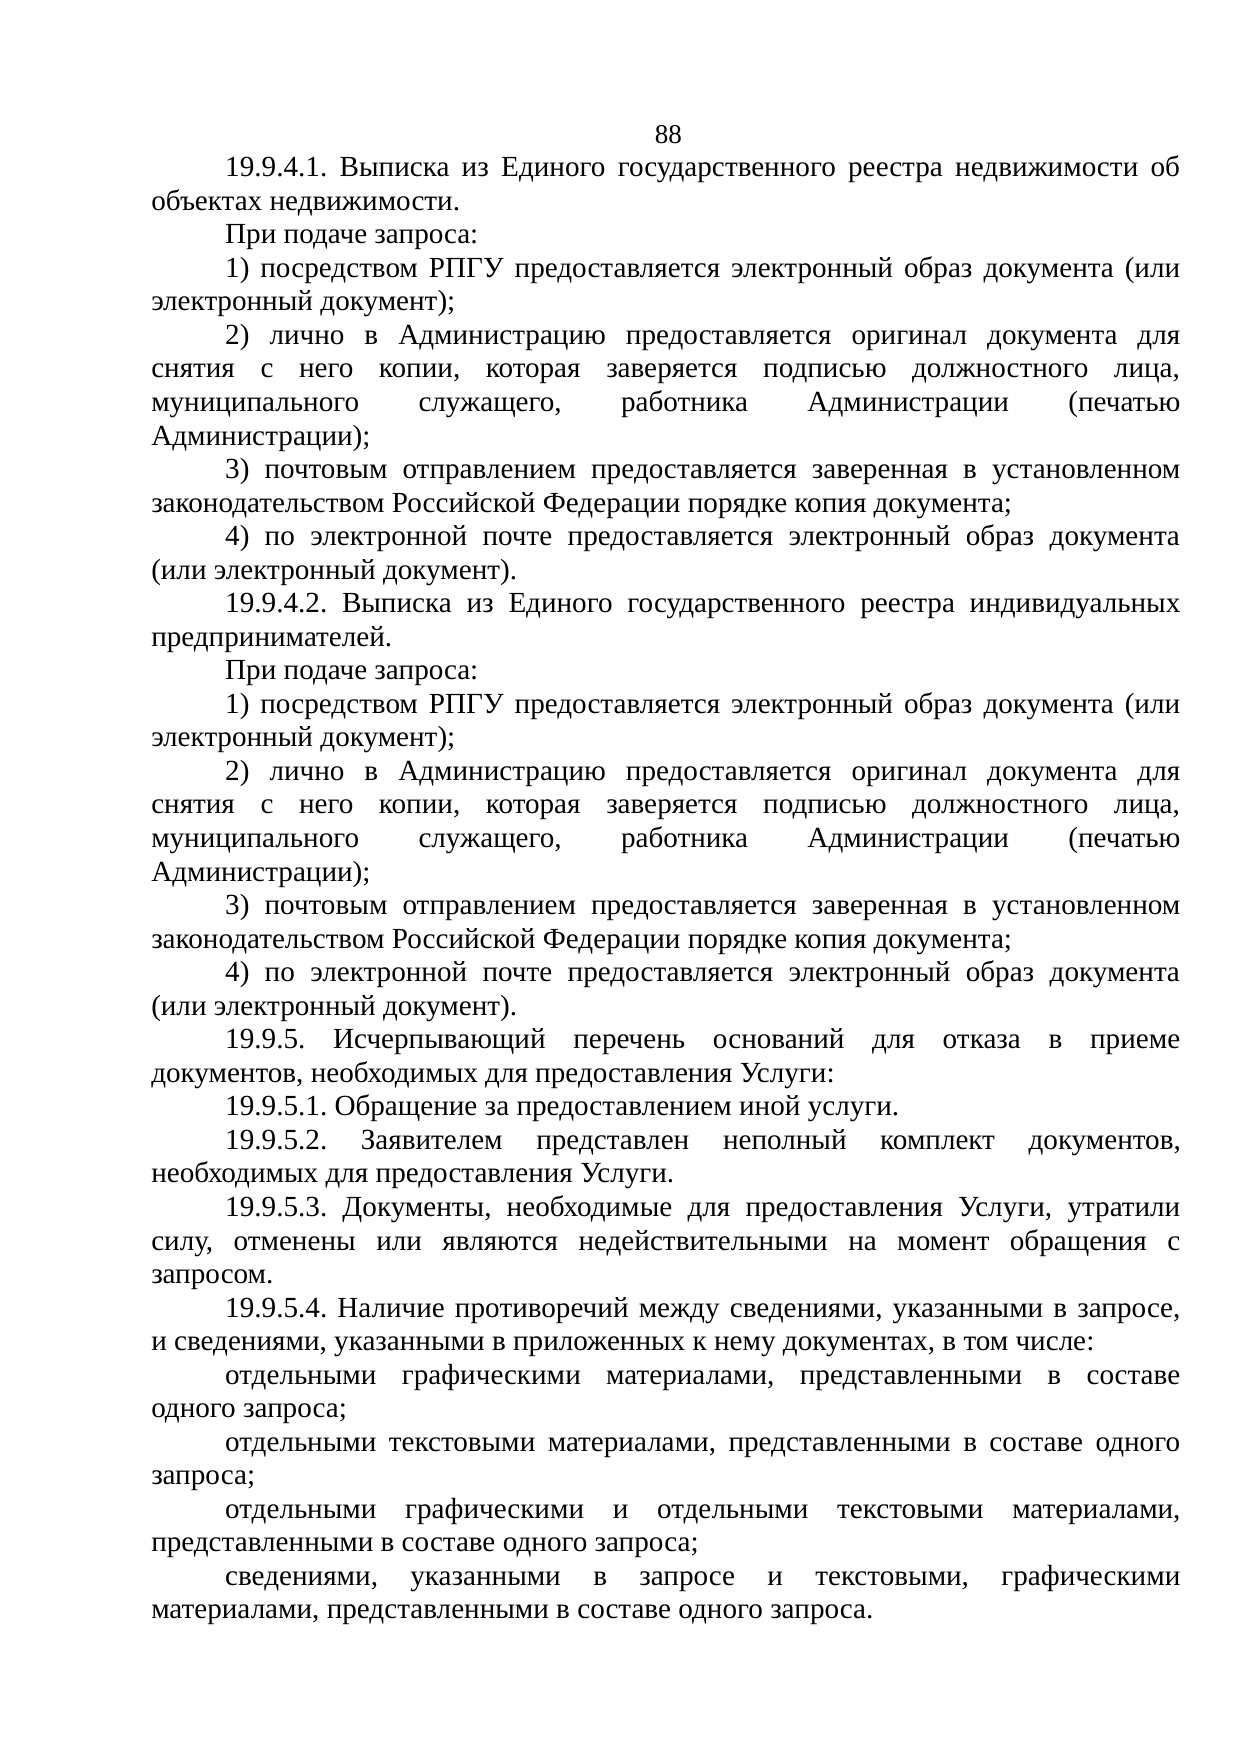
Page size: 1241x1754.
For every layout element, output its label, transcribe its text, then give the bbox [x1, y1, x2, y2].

text отдельными графическими материалами, представленными в составе одного запроса; [151, 1357, 1181, 1424]
text 19.9.5.3. Документы, необходимые для предоставления Услуги, утратили силу, отменены или являются недействительными на момент обращения с запросом. [151, 1189, 1181, 1290]
text 19.9.5. Исчерпывающий перечень оснований для отказа в приеме документов, необходимых для предоставления Услуги: [151, 1021, 1181, 1088]
text 19.9.5.1. Обращение за предоставлением иной услуги. [151, 1088, 1181, 1122]
text отдельными графическими и отдельными текстовыми материалами, представленными в составе одного запроса; [151, 1491, 1181, 1558]
text 4) по электронной почте предоставляется электронный образ документа (или электронный документ). [151, 954, 1181, 1021]
text 3) почтовым отправлением предоставляется заверенная в установленном законодательством Российской Федерации порядке копия документа; [151, 451, 1181, 518]
text 1) посредством РПГУ предоставляется электронный образ документа (или электронный документ); [151, 686, 1181, 753]
text 3) почтовым отправлением предоставляется заверенная в установленном законодательством Российской Федерации порядке копия документа; [151, 887, 1181, 954]
text 19.9.4.2. Выписка из Единого государственного реестра индивидуальных предпринимателей. [151, 585, 1181, 652]
text При подаче запроса: [151, 216, 1181, 250]
text 1) посредством РПГУ предоставляется электронный образ документа (или электронный документ); [151, 250, 1181, 317]
text 4) по электронной почте предоставляется электронный образ документа (или электронный документ). [151, 518, 1181, 585]
text отдельными текстовыми материалами, представленными в составе одного запроса; [151, 1424, 1181, 1491]
text сведениями, указанными в запросе и текстовыми, графическими материалами, представленными в составе одного запроса. [151, 1558, 1181, 1625]
text При подаче запроса: [151, 652, 1181, 686]
text 19.9.5.2. Заявителем представлен неполный комплект документов, необходимых для предоставления Услуги. [151, 1122, 1181, 1189]
text 19.9.4.1. Выписка из Единого государственного реестра недвижимости об объектах недвижимости. [151, 149, 1181, 216]
text 19.9.5.4. Наличие противоречий между сведениями, указанными в запросе, и сведениями, указанными в приложенных к нему документах, в том числе: [151, 1290, 1181, 1357]
